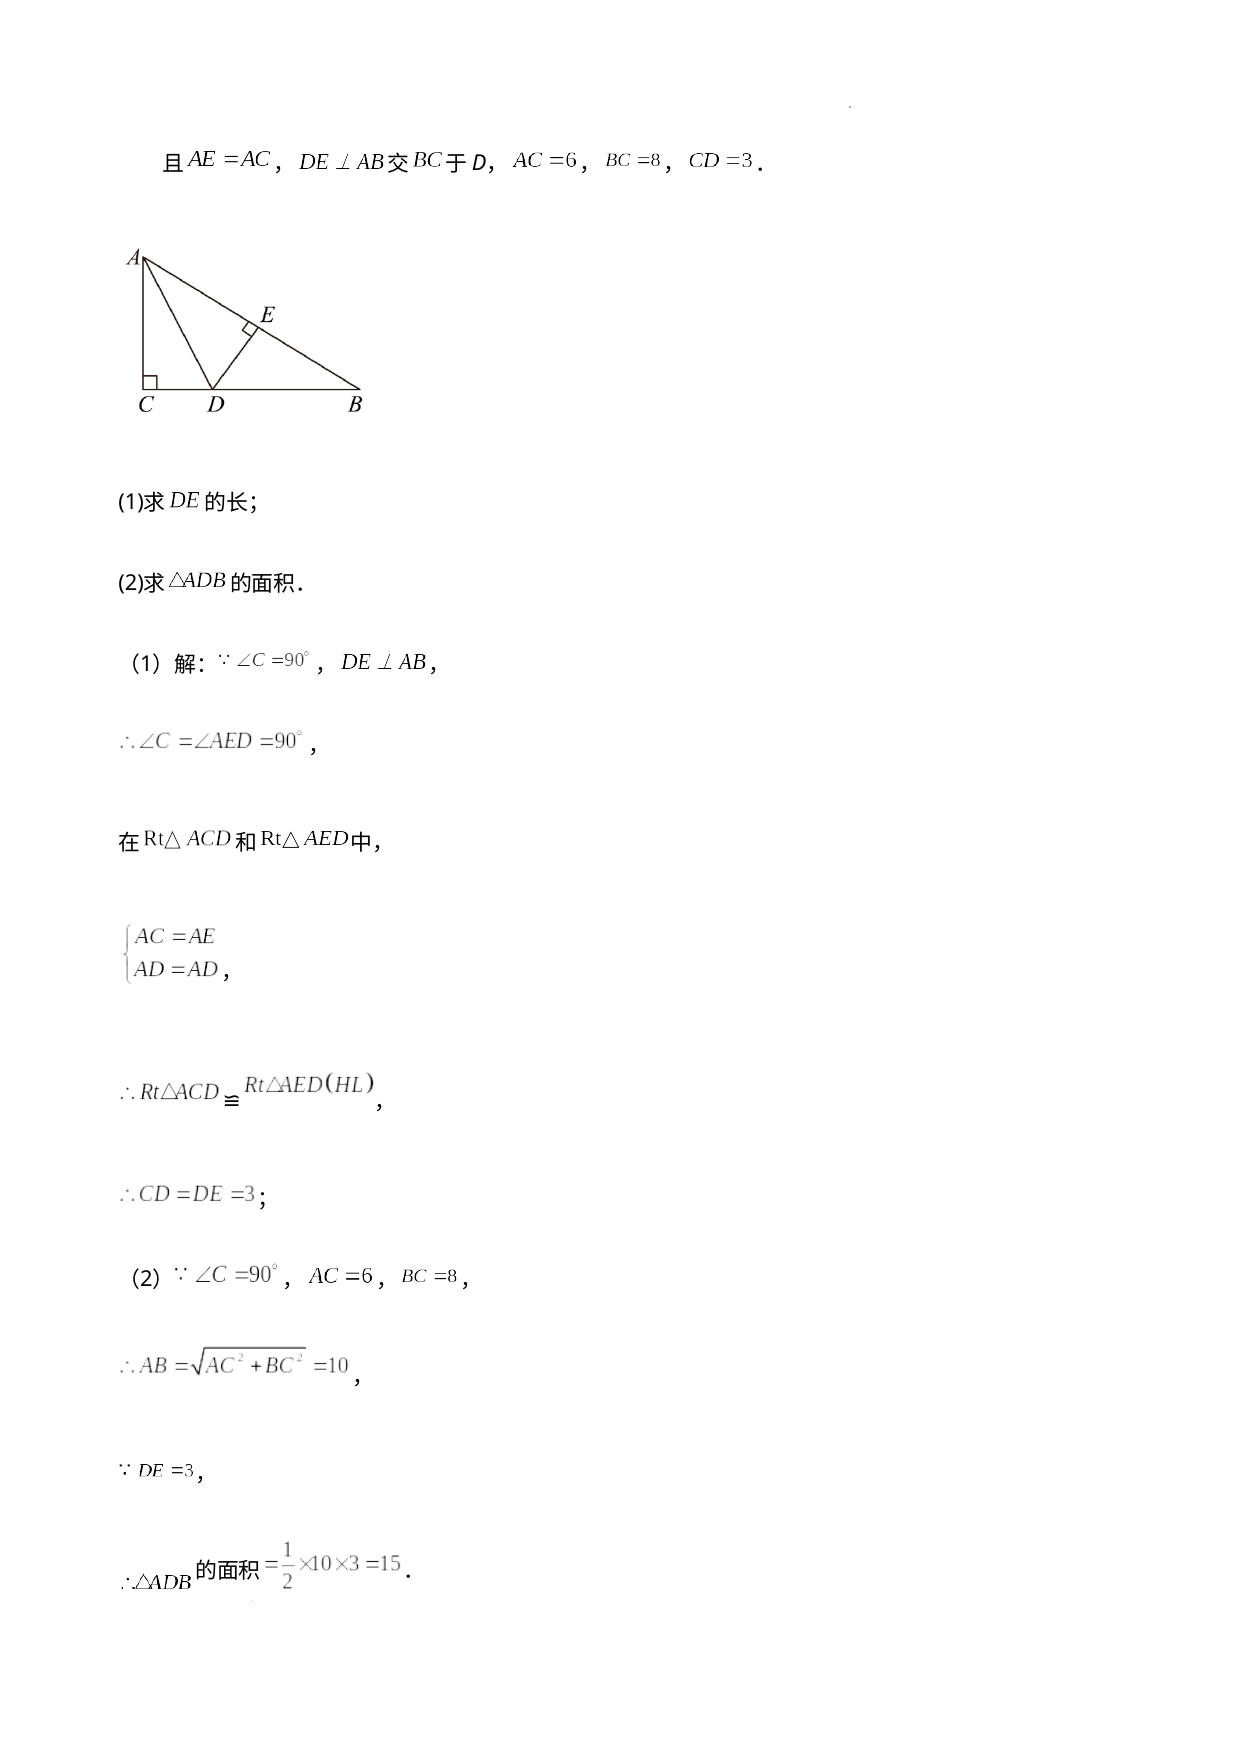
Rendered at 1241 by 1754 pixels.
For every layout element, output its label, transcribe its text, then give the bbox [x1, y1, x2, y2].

text ， [118, 921, 1122, 1019]
picture [118, 242, 367, 418]
text （1）解：，， [118, 646, 1122, 679]
text 的面积． [118, 1537, 1122, 1602]
text ； [118, 1181, 1122, 1213]
text ， [118, 727, 1122, 760]
text (1)求的长； [118, 484, 1122, 517]
text 在和中， [118, 808, 1122, 873]
text ， [118, 1456, 1122, 1488]
text ， [118, 1342, 1122, 1407]
text (2)求的面积． [118, 565, 1122, 598]
text ≌， [118, 1067, 1122, 1132]
list 且，交于D，，，． [118, 129, 1122, 194]
text （2），，， [118, 1261, 1122, 1294]
